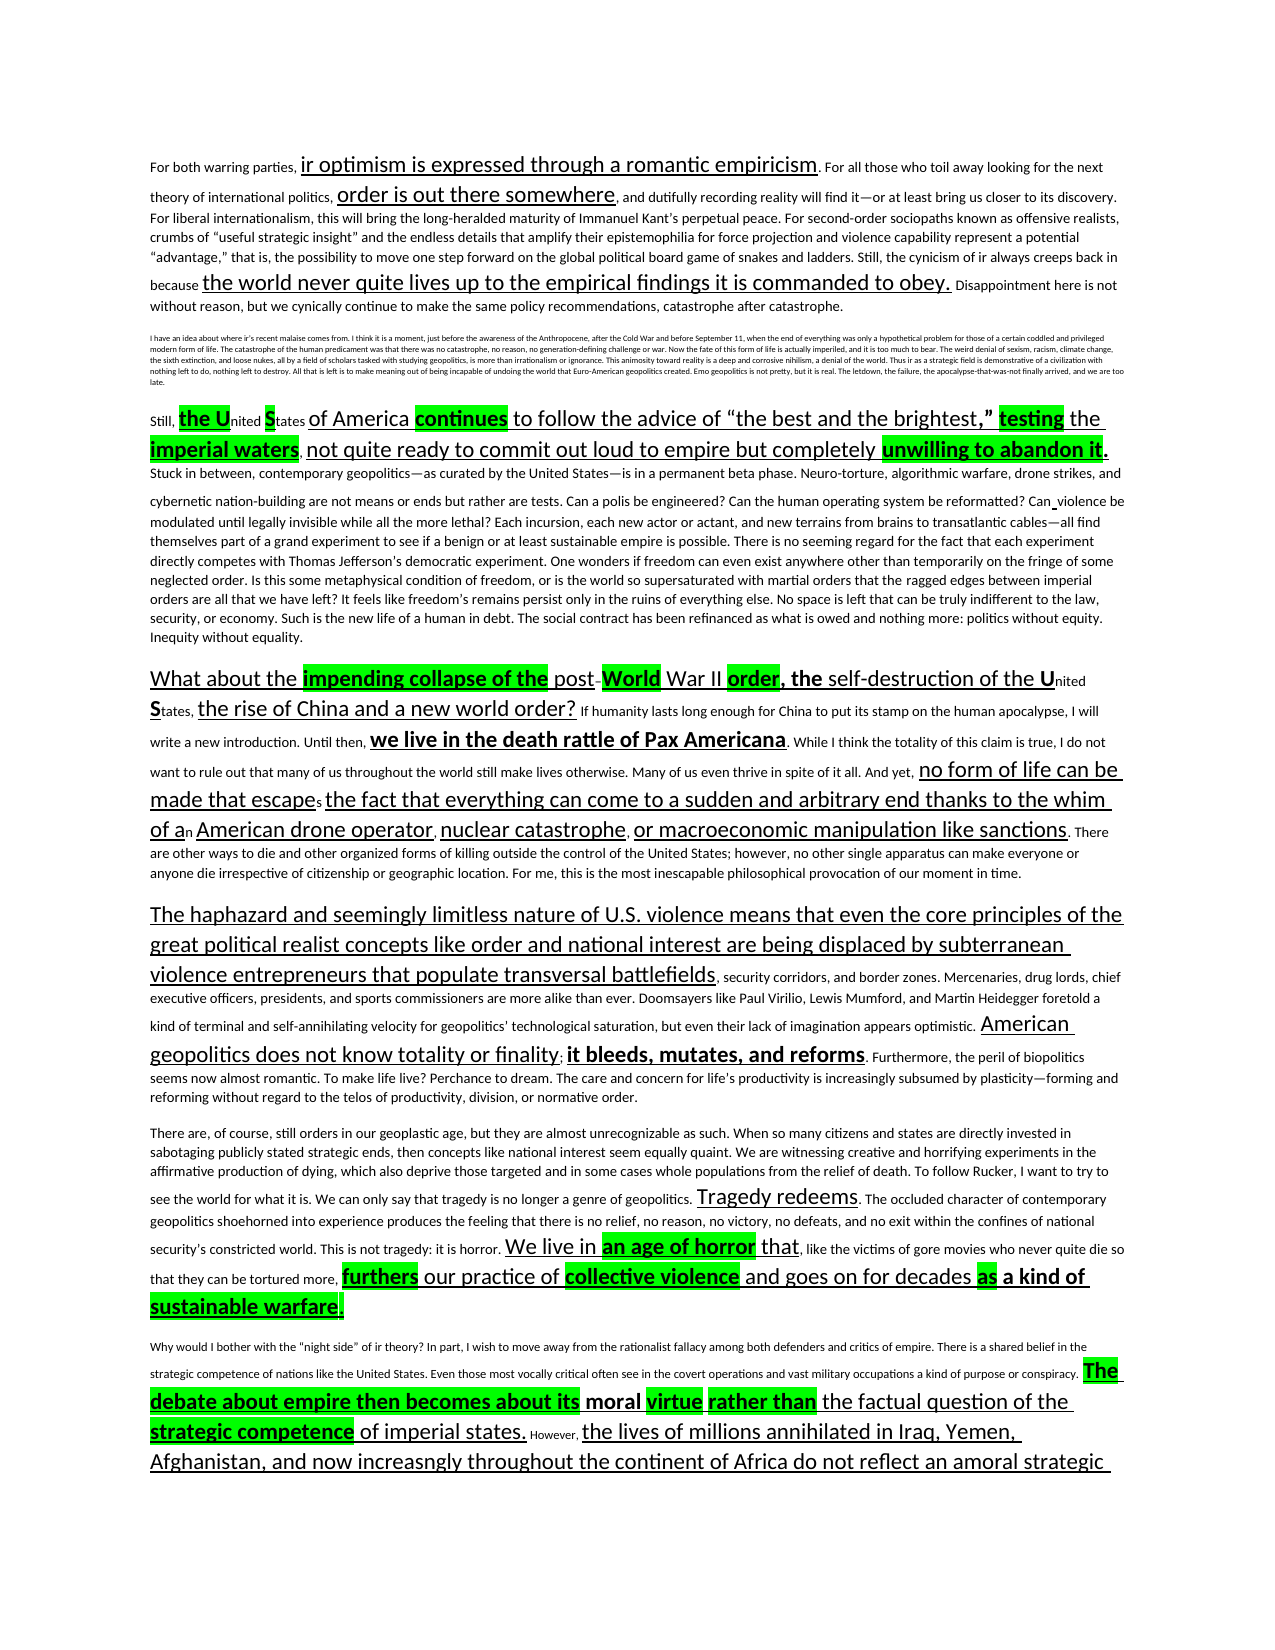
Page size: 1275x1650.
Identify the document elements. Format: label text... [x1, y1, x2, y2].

text For both warring parties, ir optimism is expressed through a romantic empiricism. For all those who toil away looking for the next theory of international politics, order is out there somewhere, and dutifully recording reality will find it—or at least bring us closer to its discovery. For liberal internationalism, this will bring the long-heralded maturity of Immanuel Kant’s perpetual peace. For second-order sociopaths known as offensive realists, crumbs of “useful strategic insight” and the endless details that amplify their epistemophilia for force projection and violence capability represent a potential “advantage,” that is, the possibility to move one step forward on the global political board game of snakes and ladders. Still, the cynicism of ir always creeps back in because the world never quite lives up to the empirical findings it is commanded to obey. Disappointment here is not without reason, but we cynically continue to make the same policy recommendations, catastrophe after catastrophe. [150, 150, 1125, 315]
text There are, of course, still orders in our geoplastic age, but they are almost unrecognizable as such. When so many citizens and states are directly invested in sabotaging publicly stated strategic ends, then concepts like national interest seem equally quaint. We are witnessing creative and horrifying experiments in the affirmative production of dying, which also deprive those targeted and in some cases whole populations from the relief of death. To follow Rucker, I want to try to see the world for what it is. We can only say that tragedy is no longer a genre of geopolitics. Tragedy redeems. The occluded character of contemporary geopolitics shoehorned into experience produces the feeling that there is no relief, no reason, no victory, no defeats, and no exit within the confines of national security’s constricted world. This is not tragedy: it is horror. We live in an age of horror that, like the victims of gore movies who never quite die so that they can be tortured more, furthers our practice of collective violence and goes on for decades as a kind of sustainable warfare. [150, 1124, 1125, 1320]
text The haphazard and seemingly limitless nature of U.S. violence means that even the core principles of the great political realist concepts like order and national interest are being displaced by subterranean violence entrepreneurs that populate transversal battlefields, security corridors, and border zones. Mercenaries, drug lords, chief executive officers, presidents, and sports commissioners are more alike than ever. Doomsayers like Paul Virilio, Lewis Mumford, and Martin Heidegger foretold a kind of terminal and self-annihilating velocity for geopolitics’ technological saturation, but even their lack of imagination appears optimistic. American geopolitics does not know totality or finality; it bleeds, mutates, and reforms. Furthermore, the peril of biopolitics seems now almost romantic. To make life live? Perchance to dream. The care and concern for life’s productivity is increasingly subsumed by plasticity—forming and reforming without regard to the telos of productivity, division, or normative order. [150, 900, 1125, 1106]
text What about the impending collapse of the post–World War II order, the self-destruction of the United States, the rise of China and a new world order? If humanity lasts long enough for China to put its stamp on the human apocalypse, I will write a new introduction. Until then, we live in the death rattle of Pax Americana. While I think the totality of this claim is true, I do not want to rule out that many of us throughout the world still make lives otherwise. Many of us even thrive in spite of it all. And yet, no form of life can be made that escapes the fact that everything can come to a sudden and arbitrary end thanks to the whim of an American drone operator, nuclear catastrophe, or macroeconomic manipulation like sanctions. There are other ways to die and other organized forms of killing outside the control of the United States; however, no other single apparatus can make everyone or anyone die irrespective of citizenship or geographic location. For me, this is the most inescapable philosophical provocation of our moment in time. [150, 664, 1125, 882]
text Still, the United States of America continues to follow the advice of “the best and the brightest,” testing the imperial waters, not quite ready to commit out loud to empire but completely unwilling to abandon it. Stuck in between, contemporary geopolitics—as curated by the United States—is in a permanent beta phase. Neuro-torture, algorithmic warfare, drone strikes, and cybernetic nation-building are not means or ends but rather are tests. Can a polis be engineered? Can the human operating system be reformatted? Can violence be modulated until legally invisible while all the more lethal? Each incursion, each new actor or actant, and new terrains from brains to transatlantic cables—all find themselves part of a grand experiment to see if a benign or at least sustainable empire is possible. There is no seeming regard for the fact that each experiment directly competes with Thomas Jefferson’s democratic experiment. One wonders if freedom can even exist anywhere other than temporarily on the fringe of some neglected order. Is this some metaphysical condition of freedom, or is the world so supersaturated with martial orders that the ragged edges between imperial orders are all that we have left? It feels like freedom’s remains persist only in the ruins of everything else. No space is left that can be truly indifferent to the law, security, or economy. Such is the new life of a human in debt. The social contract has been refinanced as what is owed and nothing more: politics without equity. Inequity without equality. [150, 404, 1125, 646]
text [150, 1339, 1125, 1475]
